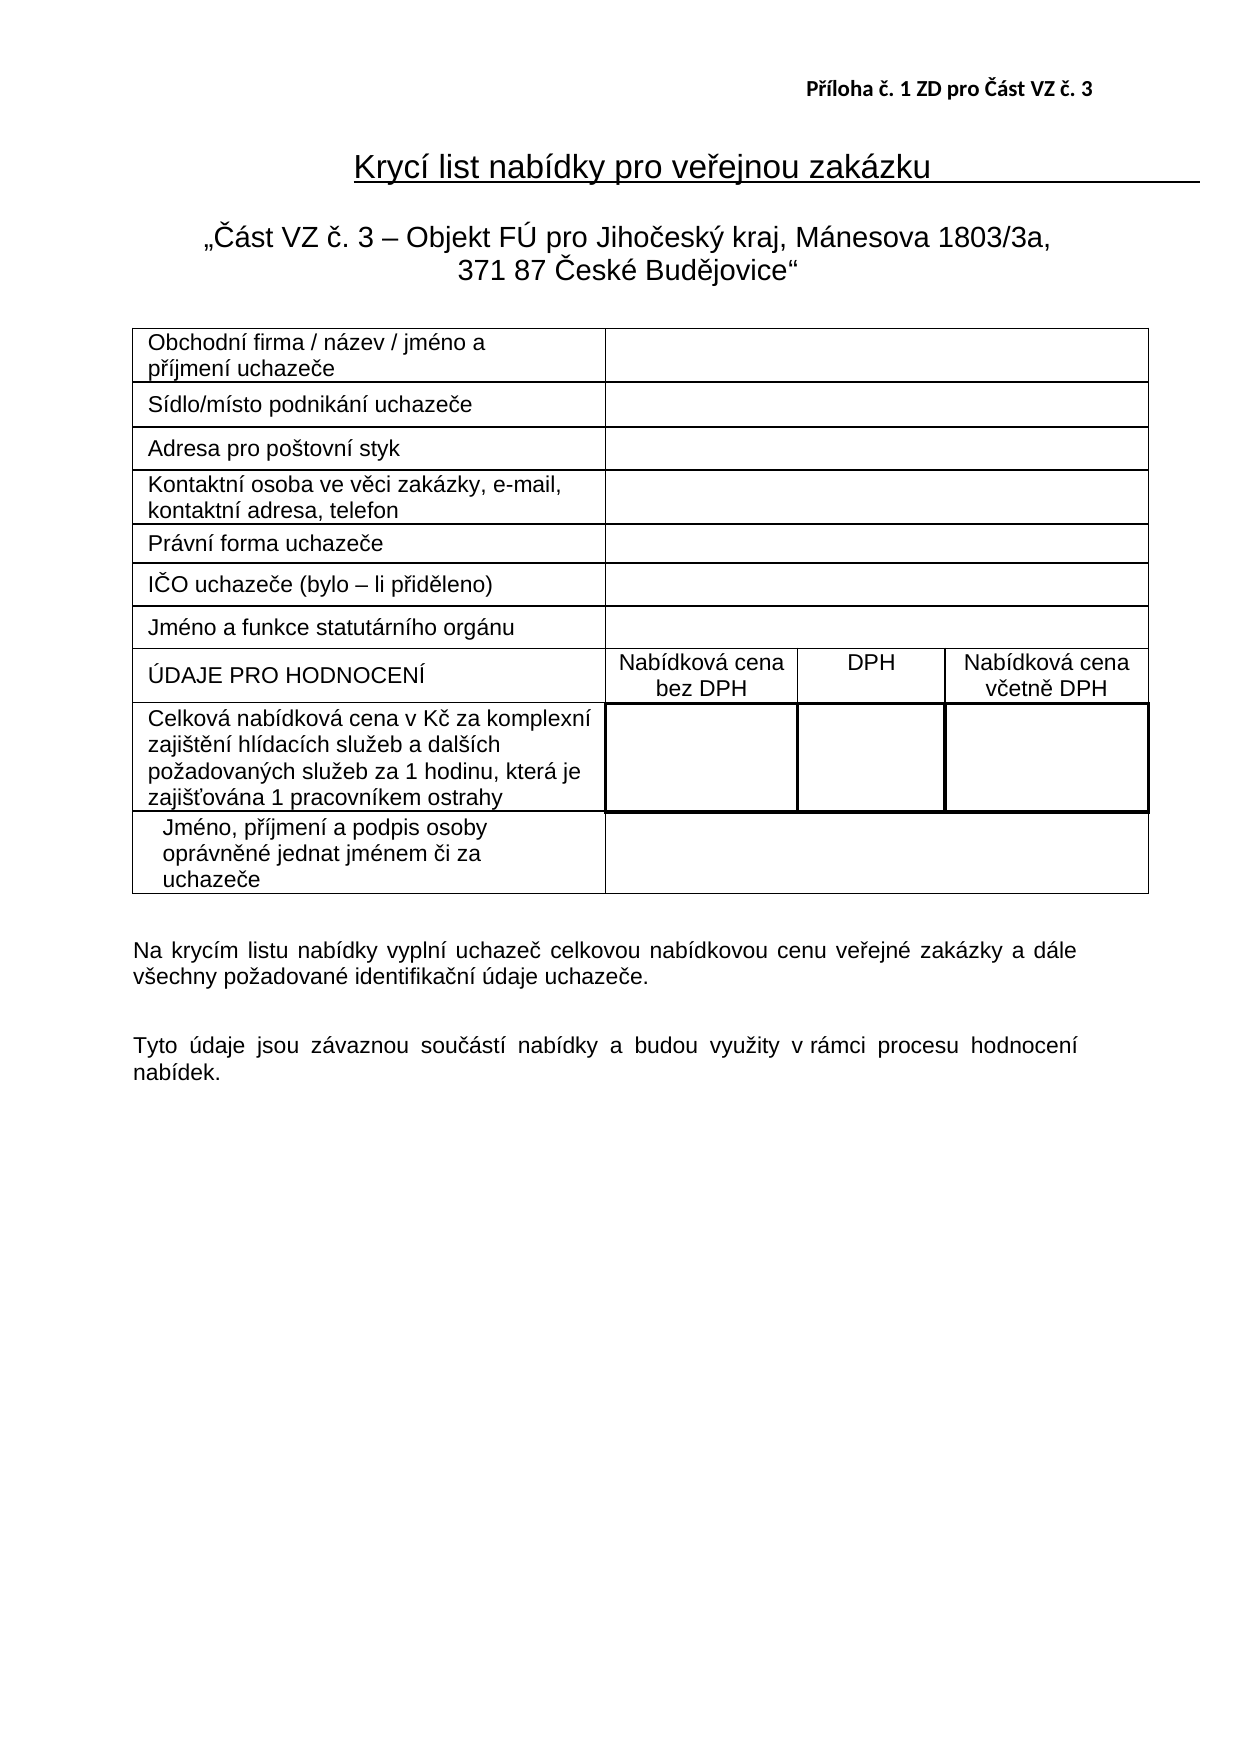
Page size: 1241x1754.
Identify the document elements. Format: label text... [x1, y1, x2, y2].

text „Část VZ č. 3 – Objekt FÚ pro Jihočeský kraj, Mánesova 1803/3a, [148, 219, 1107, 253]
table_cell DPH [798, 649, 944, 702]
text 371 87 České Budějovice“ [148, 253, 1107, 287]
table_cell [606, 525, 1148, 562]
table_cell Údaje pro hodnocení [133, 649, 605, 702]
table_cell [799, 705, 943, 810]
text Krycí list nabídky pro veřejnou zakázku [177, 148, 1107, 186]
table_cell Kontaktní osoba ve věci zakázky, e-mail, kontaktní adresa, telefon [133, 471, 605, 523]
table_cell Právní forma uchazeče [133, 525, 605, 562]
table_cell [606, 564, 1148, 605]
table_cell Nabídková cena včetně DPH [946, 649, 1148, 702]
table_header [606, 329, 1148, 381]
table_cell [606, 607, 1148, 647]
table_cell IČO uchazeče (bylo – li přiděleno) [133, 564, 605, 605]
table_cell [606, 814, 1148, 892]
table_cell Jméno, příjmení a podpis osoby oprávněné jednat jménem či za uchazeče [133, 812, 605, 892]
text Tyto údaje jsou závaznou součástí nabídky a budou využity v rámci procesu hodnocení nabídek. [148, 1032, 1093, 1085]
table_cell Sídlo/místo podnikání uchazeče [133, 383, 605, 426]
table_cell Jméno a funkce statutárního orgánu [133, 607, 605, 647]
table_cell [606, 383, 1148, 426]
table_cell Celková nabídková cena v Kč za komplexní zajištění hlídacích služeb a dalších požadovaných služeb za 1 hodinu, která je zajišťována 1 pracovníkem ostrahy [133, 703, 604, 810]
table_cell Nabídková cena bez DPH [606, 649, 797, 702]
text Na krycím listu nabídky vyplní uchazeč celkovou nabídkovou cenu veřejné zakázky a dále všechny požadované identifikační údaje uchazeče. [148, 937, 1093, 989]
table_cell Adresa pro poštovní styk [133, 428, 605, 469]
table_cell [607, 705, 796, 810]
table_cell [606, 471, 1148, 523]
table_cell [606, 428, 1148, 469]
table_cell [947, 705, 1147, 810]
table_header Obchodní firma / název / jméno a příjmení uchazeče [133, 329, 605, 381]
